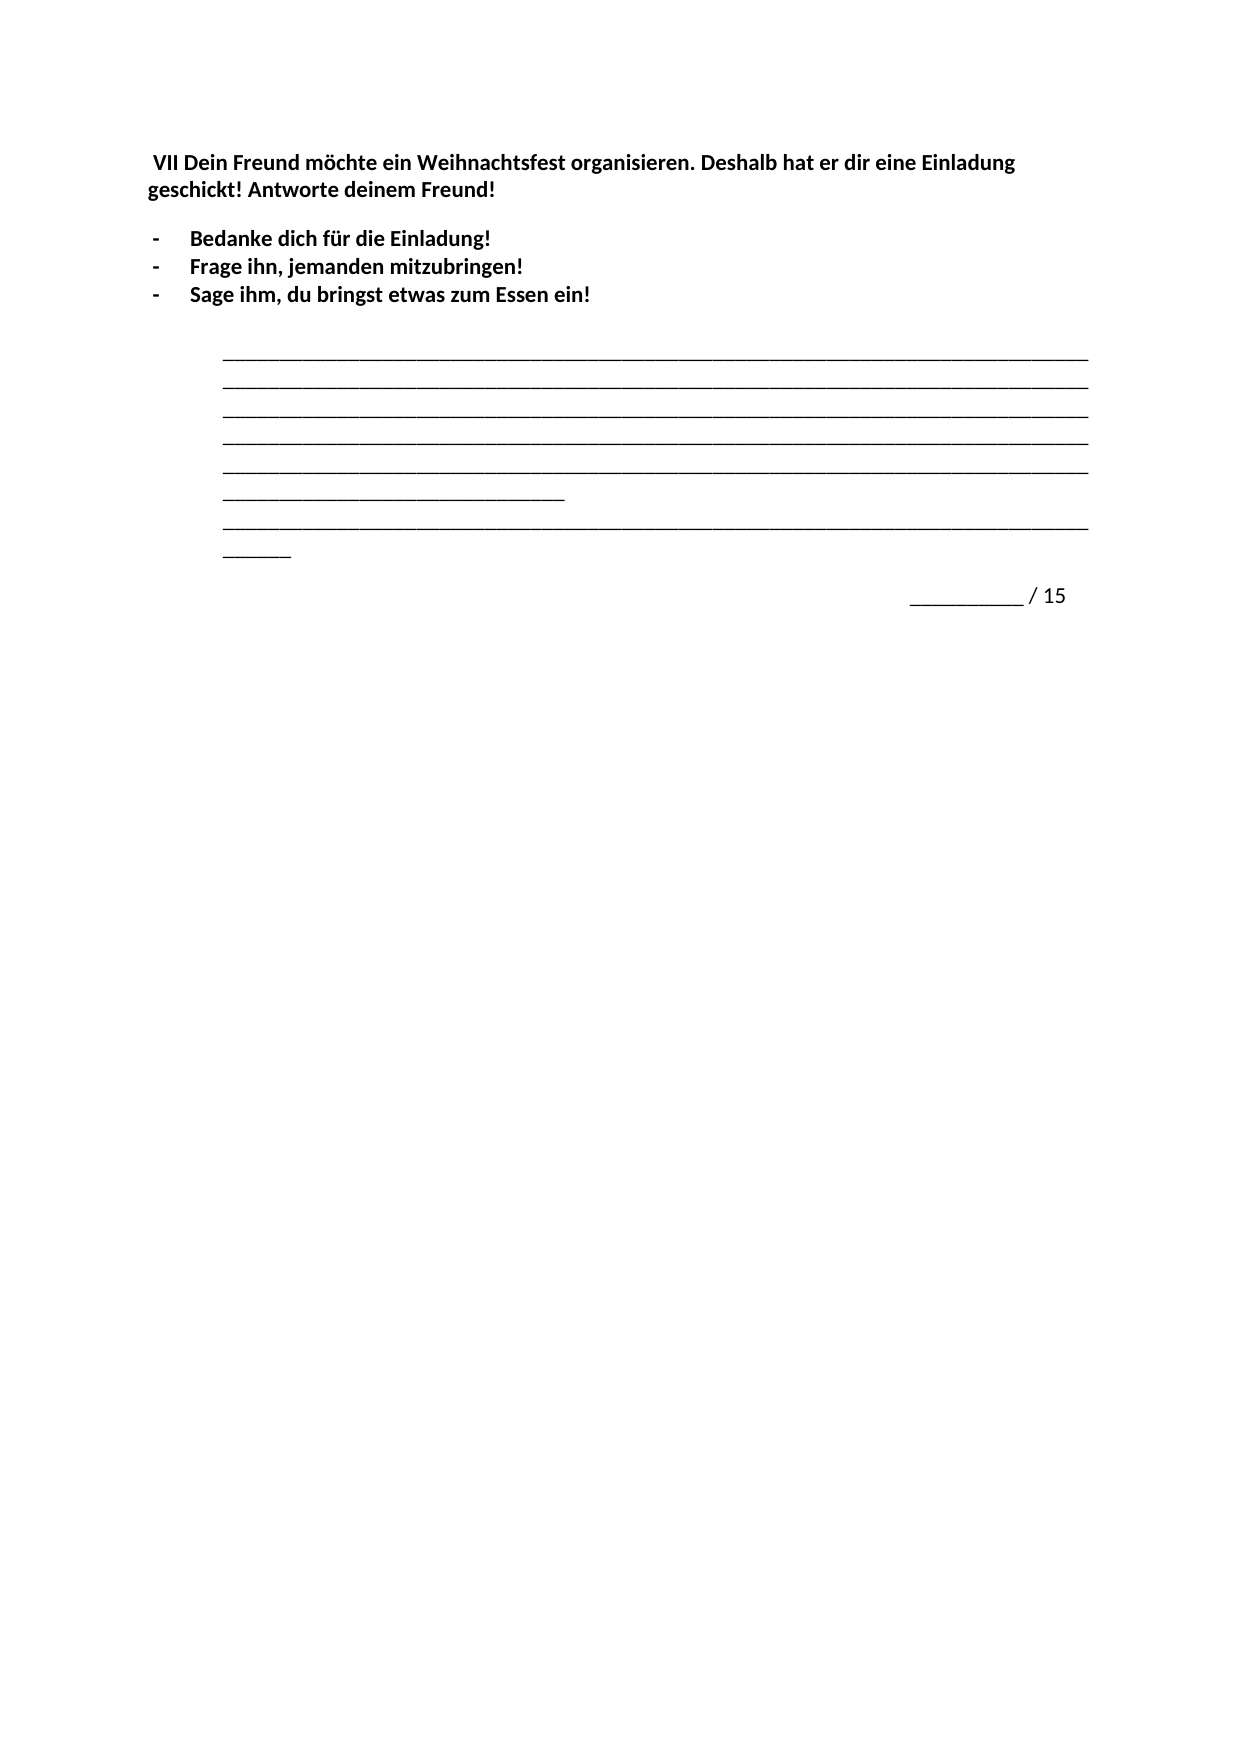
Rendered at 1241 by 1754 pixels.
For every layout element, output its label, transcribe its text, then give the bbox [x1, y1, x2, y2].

text VII Dein Freund möchte ein Weihnachtsfest organisieren. Deshalb hat er dir eine Einladung geschickt! Antworte deinem Freund! [148, 148, 1093, 204]
list Bedanke dich für die Einladung! [152, 224, 1093, 252]
list __________________________________________________________________________________________________________________________________________________________________________________________________________________________________________________________________________________________________________________________________________________________________________________________________________________________ __________________________________________________________________________________ [223, 308, 1093, 561]
list Frage ihn, jemanden mitzubringen! [152, 252, 1093, 281]
text __________ / 15 [148, 582, 1093, 609]
list Sage ihm, du bringst etwas zum Essen ein! [152, 281, 1093, 308]
